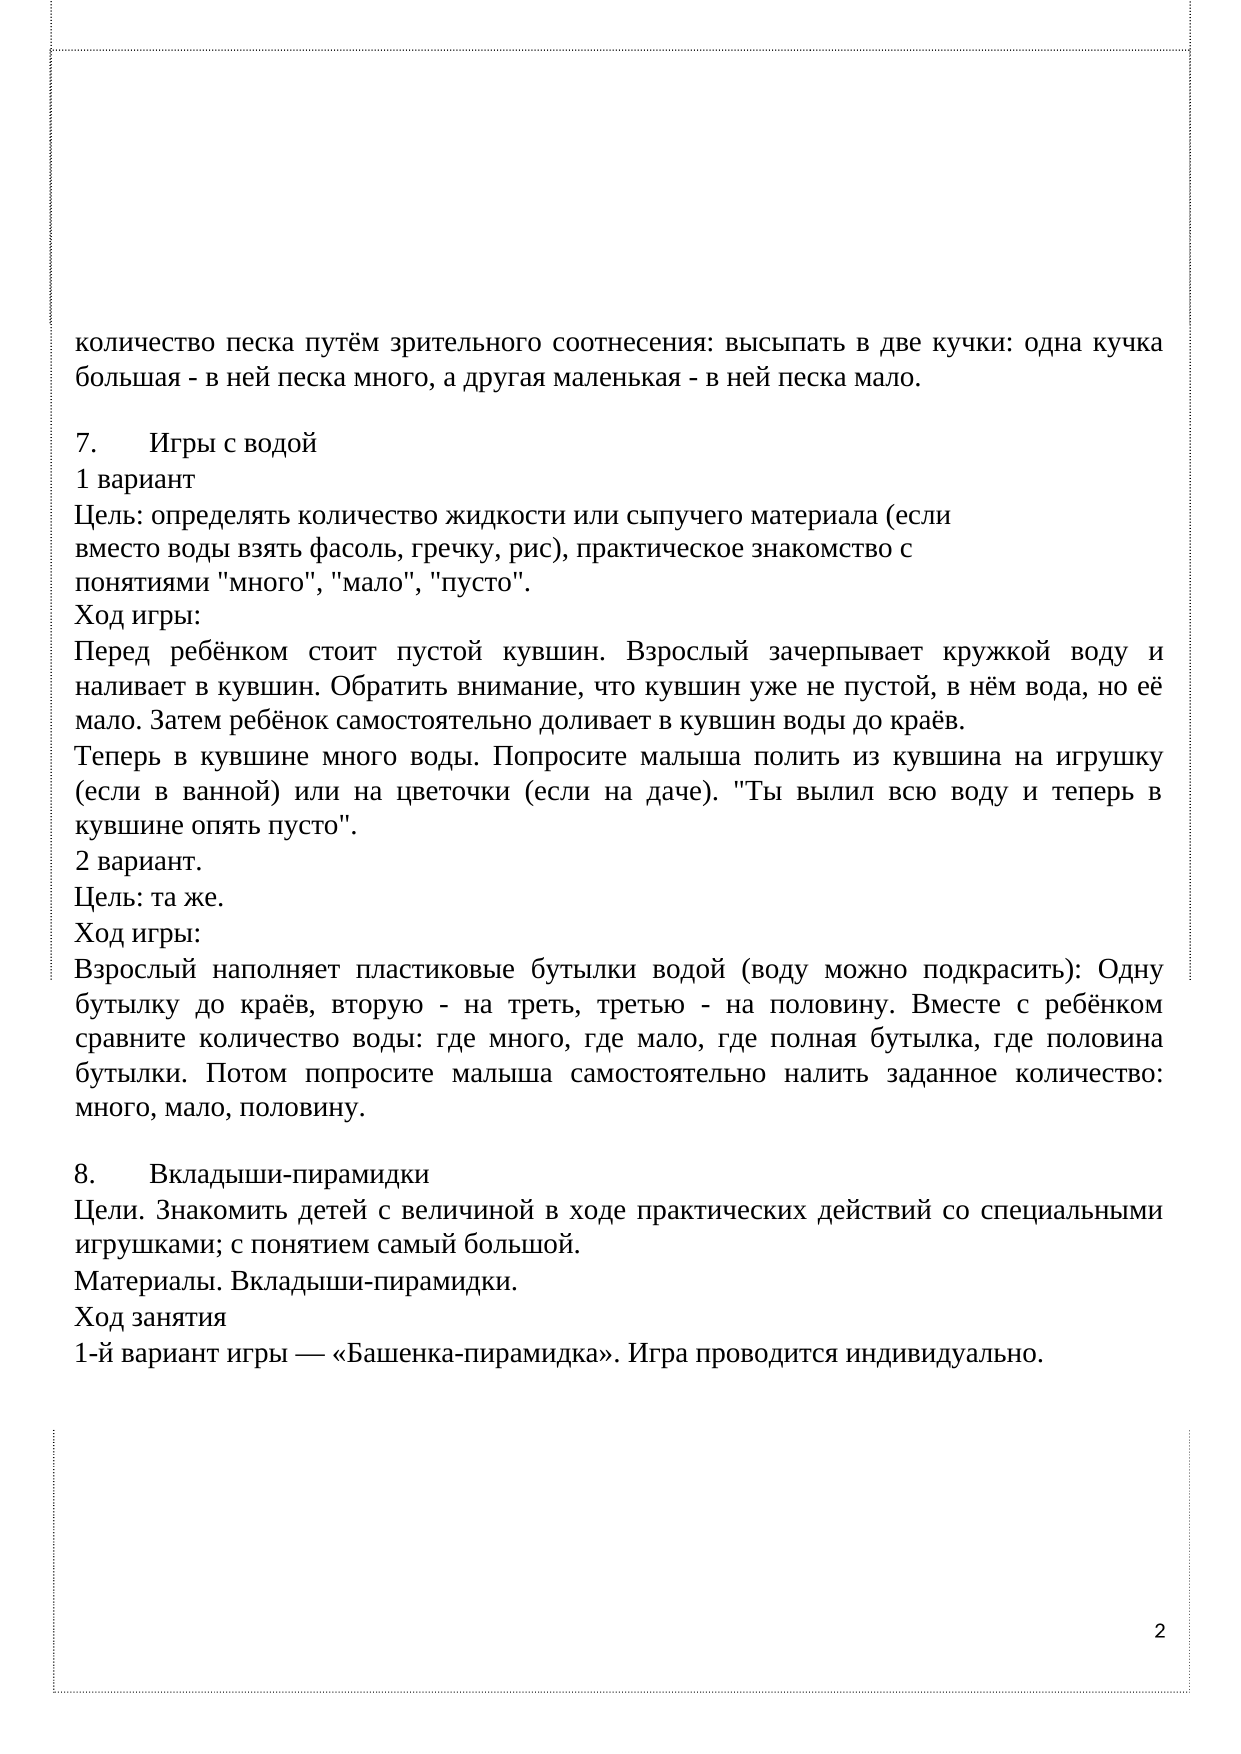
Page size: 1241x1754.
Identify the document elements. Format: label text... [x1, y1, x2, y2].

text 8. Вкладыши-пирамидки [74, 1156, 1165, 1189]
text Цель: та же. [74, 879, 1165, 913]
picture [48, 0, 1191, 980]
text Материалы. Вкладыши-пирамидки. [74, 1263, 1165, 1296]
text Перед ребёнком стоит пустой кувшин. Взрослый зачерпывает кружкой воду и наливает в кувшин. Обратить внимание, что кувшин уже не пустой, в нём вода, но её мало. Затем ребёнок самостоятельно доливает в кувшин воды до краёв. [74, 633, 1165, 736]
text Цели. Знакомить детей с величиной в ходе практических действий со специальными игрушками; с понятием самый большой. [74, 1192, 1165, 1260]
text Ход игры: [74, 915, 1165, 949]
text Теперь в кувшине много воды. Попросите малыша полить из кувшина на игрушку (если в ванной) или на цветочки (если на даче). "Ты вылил всю воду и теперь в кувшине опять пусто". [74, 738, 1165, 841]
list вариант [75, 462, 1165, 495]
text Ход занятия [74, 1299, 1165, 1332]
text Взрослый наполняет пластиковые бутылки водой (воду можно подкрасить): Одну бутылку до краёв, вторую - на треть, третью - на половину. Вместе с ребёнком сравните количество воды: где много, где мало, где полная бутылка, где половина бутылки. Потом попросите малыша самостоятельно налить заданное количество: много, мало, половину. [74, 951, 1165, 1123]
list Игры с водой [75, 426, 1165, 459]
text Ход игры: [74, 597, 1165, 631]
text Цель: определять количество жидкости или сыпучего материала (если вместо воды взять фасоль, гречку, рис), практическое знакомство с понятиями "много", "мало", "пусто". [74, 498, 988, 597]
picture [52, 1429, 1190, 1693]
text 1-й вариант игры — «Башенка-пирамидка». Игра проводится индивидуально. [74, 1335, 1165, 1368]
list вариант. [75, 843, 1165, 877]
